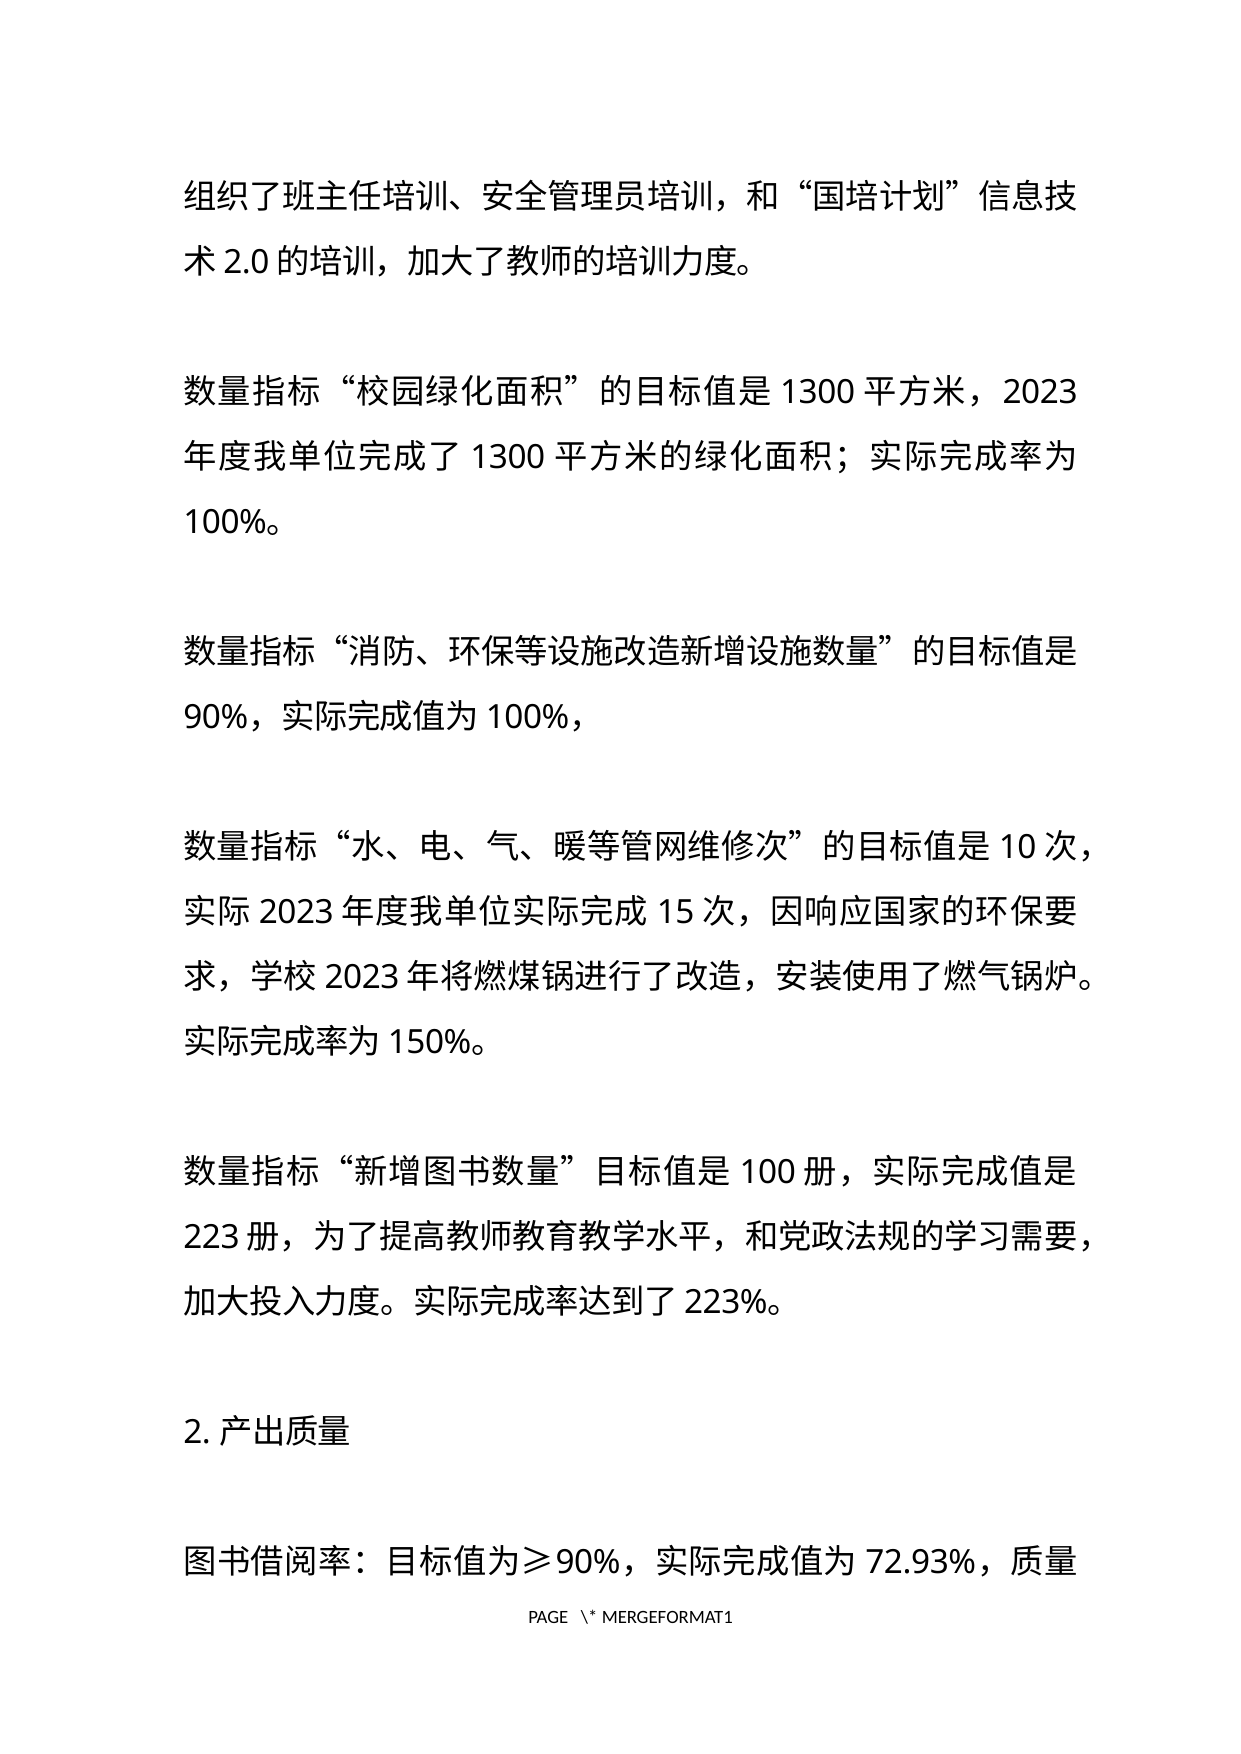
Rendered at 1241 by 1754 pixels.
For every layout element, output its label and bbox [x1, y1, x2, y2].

text [183, 162, 1078, 1592]
